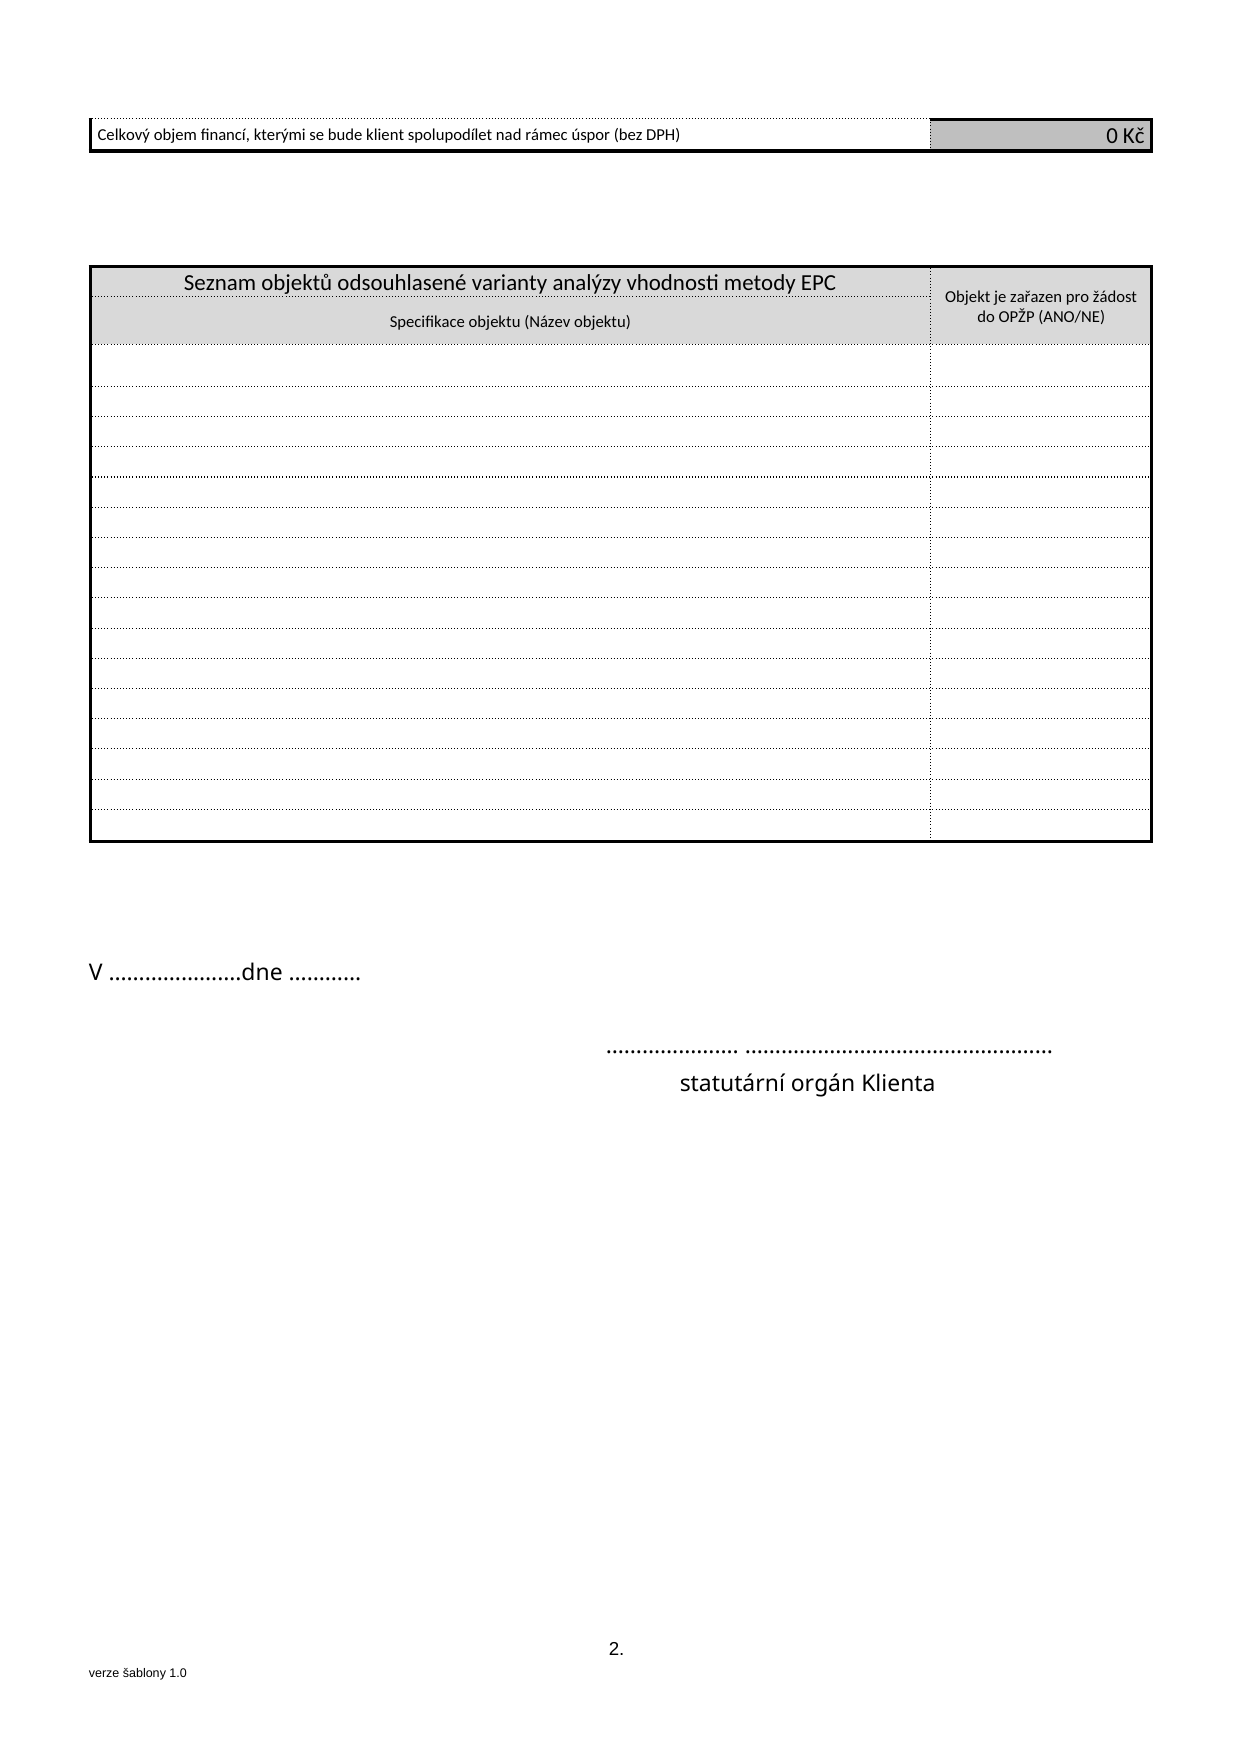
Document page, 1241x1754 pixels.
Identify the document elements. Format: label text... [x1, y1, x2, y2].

text V ………………….dne ………… [89, 956, 1152, 987]
table_cell [930, 476, 1150, 507]
table_cell [92, 658, 930, 688]
table_cell [92, 416, 930, 446]
table_cell [92, 507, 930, 537]
table_cell [930, 567, 1150, 597]
table_cell [930, 718, 1150, 748]
table_cell [92, 809, 930, 840]
table_cell [930, 748, 1150, 778]
table_cell [92, 446, 930, 476]
table_cell Specifikace objektu (Název objektu) [92, 296, 930, 344]
table_cell [930, 446, 1150, 476]
table_cell 0 Kč [930, 121, 1150, 149]
table_cell [930, 658, 1150, 688]
table_cell [930, 688, 1150, 718]
table_cell [92, 718, 930, 748]
table_cell [92, 567, 930, 597]
table_cell Celkový objem financí, kterými se bude klient spolupodílet nad rámec úspor (bez DPH) [92, 118, 930, 149]
table_cell [930, 779, 1150, 809]
table_cell [930, 344, 1150, 386]
table_cell [92, 344, 930, 386]
table_cell [930, 386, 1150, 416]
text …………………. …………………………………………… [89, 1029, 1152, 1060]
table_cell [92, 748, 930, 778]
table_cell [930, 507, 1150, 537]
table_header Objekt je zařazen pro žádost do OPŽP (ANO/NE) [930, 268, 1150, 344]
table_cell [92, 597, 930, 627]
table_cell [930, 537, 1150, 567]
table_header Seznam objektů odsouhlasené varianty analýzy vhodnosti metody EPC [92, 268, 930, 296]
table_cell [92, 628, 930, 658]
table_cell [92, 386, 930, 416]
table_cell [930, 597, 1150, 627]
table_cell [92, 688, 930, 718]
table_cell [92, 476, 930, 507]
table_cell [92, 779, 930, 809]
text statutární orgán Klienta [89, 1067, 1152, 1098]
table_cell [930, 416, 1150, 446]
table_cell [92, 537, 930, 567]
table_cell [930, 628, 1150, 658]
table_cell [930, 809, 1150, 840]
